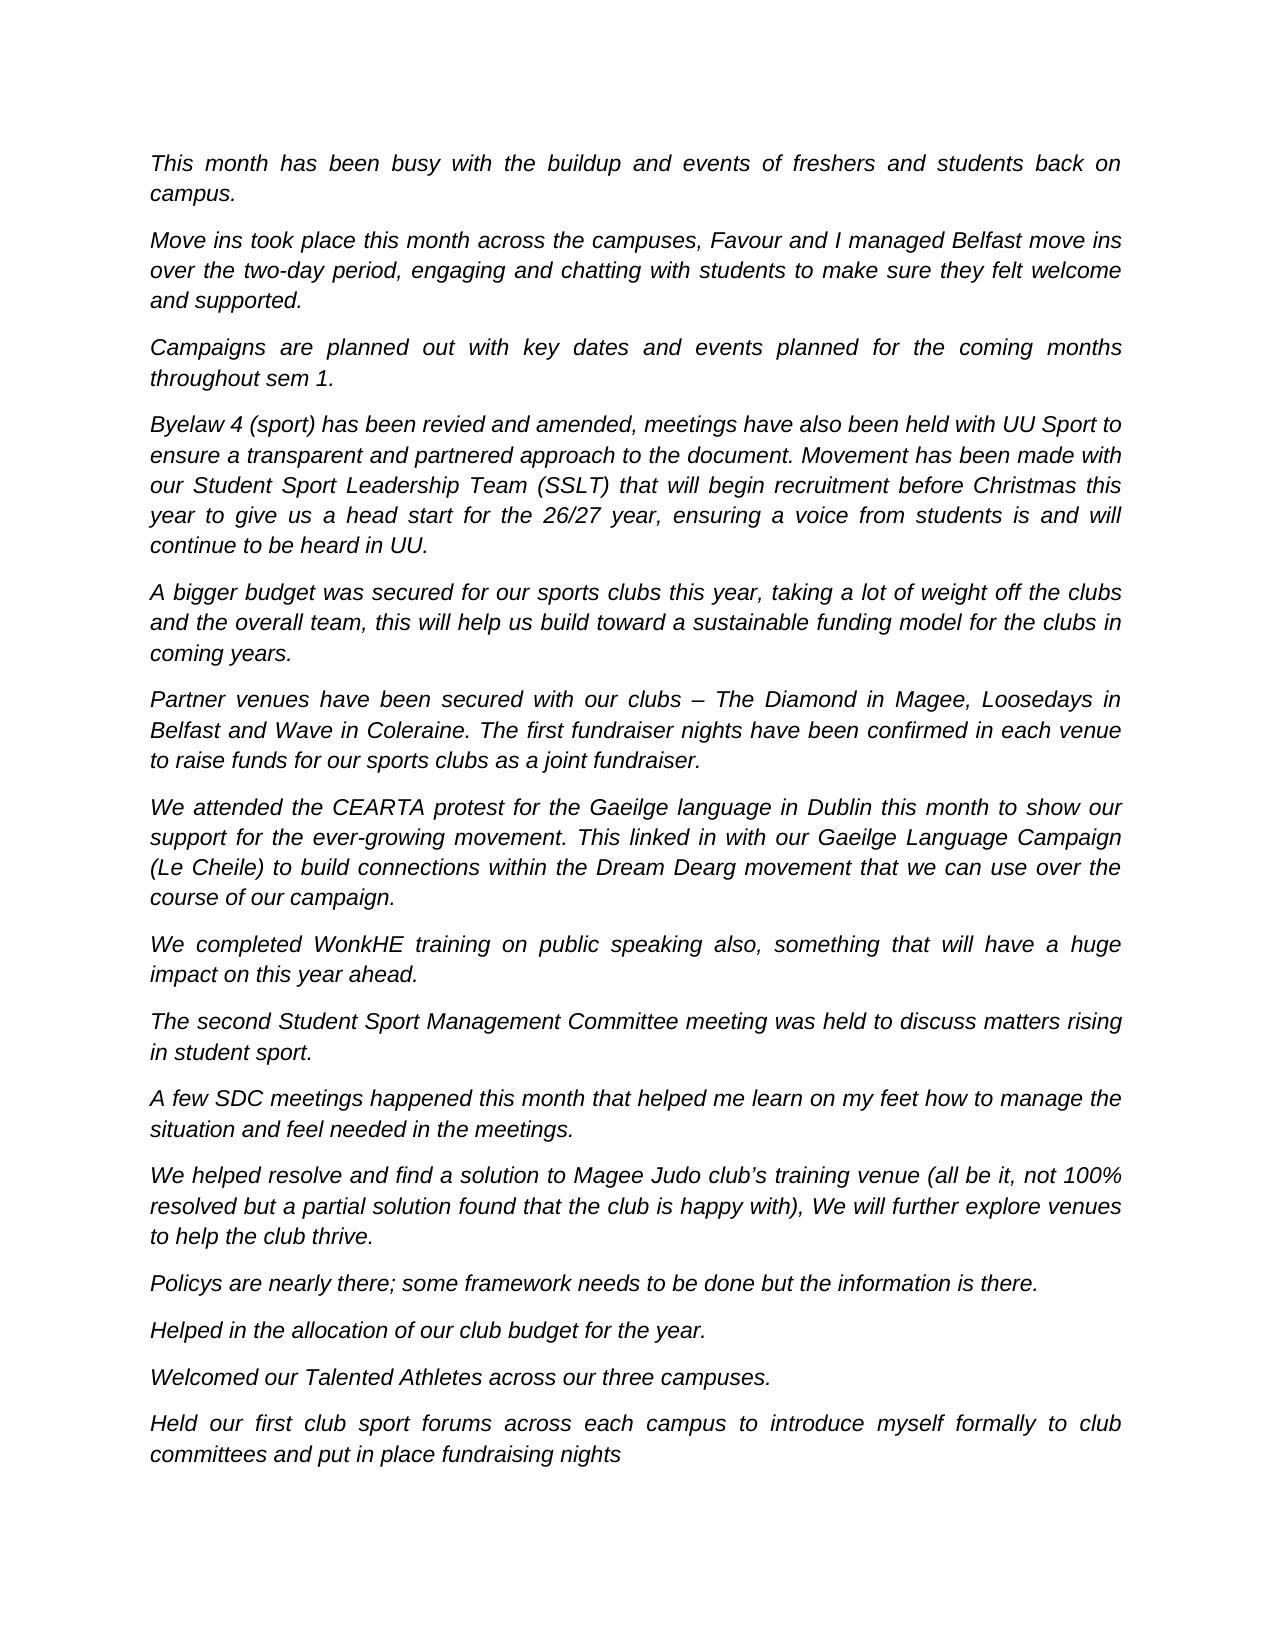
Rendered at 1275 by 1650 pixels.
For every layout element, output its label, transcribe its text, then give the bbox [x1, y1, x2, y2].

text Campaigns are planned out with key dates and events planned for the coming months throughout sem 1. [150, 334, 1125, 391]
text Held our first club sport forums across each campus to introduce myself formally to club committees and put in place fundraising nights [150, 1410, 1125, 1467]
text Byelaw 4 (sport) has been revied and amended, meetings have also been held with UU Sport to ensure a transparent and partnered approach to the document. Movement has been made with our Student Sport Leadership Team (SSLT) that will begin recruitment before Christmas this year to give us a head start for the 26/27 year, ensuring a voice from students is and will continue to be heard in UU. [150, 411, 1125, 559]
text Policys are nearly there; some framework needs to be done but the information is there. [150, 1270, 1125, 1296]
text A few SDC meetings happened this month that helped me learn on my feet how to manage the situation and feel needed in the meetings. [150, 1085, 1125, 1142]
text We helped resolve and find a solution to Magee Judo club’s training venue (all be it, not 100% resolved but a partial solution found that the club is happy with), We will further explore venues to help the club thrive. [150, 1162, 1125, 1249]
text The second Student Sport Management Committee meeting was held to discuss matters rising in student sport. [150, 1008, 1125, 1065]
text Helped in the allocation of our club budget for the year. [150, 1317, 1125, 1343]
text Move ins took place this month across the campuses, Favour and I managed Belfast move ins over the two-day period, engaging and chatting with students to make sure they felt welcome and supported. [150, 227, 1125, 314]
text A bigger budget was secured for our sports clubs this year, taking a lot of weight off the clubs and the overall team, this will help us build toward a sustainable funding model for the clubs in coming years. [150, 579, 1125, 666]
text This month has been busy with the buildup and events of freshers and students back on campus. [150, 150, 1125, 207]
text Welcomed our Talented Athletes across our three campuses. [150, 1363, 1125, 1390]
text We attended the CEARTA protest for the Gaeilge language in Dublin this month to show our support for the ever-growing movement. This linked in with our Gaeilge Language Campaign (Le Cheile) to build connections within the Dream Dearg movement that we can use over the course of our campaign. [150, 794, 1125, 911]
text Partner venues have been secured with our clubs – The Diamond in Magee, Loosedays in Belfast and Wave in Coleraine. The first fundraiser nights have been confirmed in each venue to raise funds for our sports clubs as a joint fundraiser. [150, 686, 1125, 773]
text We completed WonkHE training on public speaking also, something that will have a huge impact on this year ahead. [150, 931, 1125, 988]
